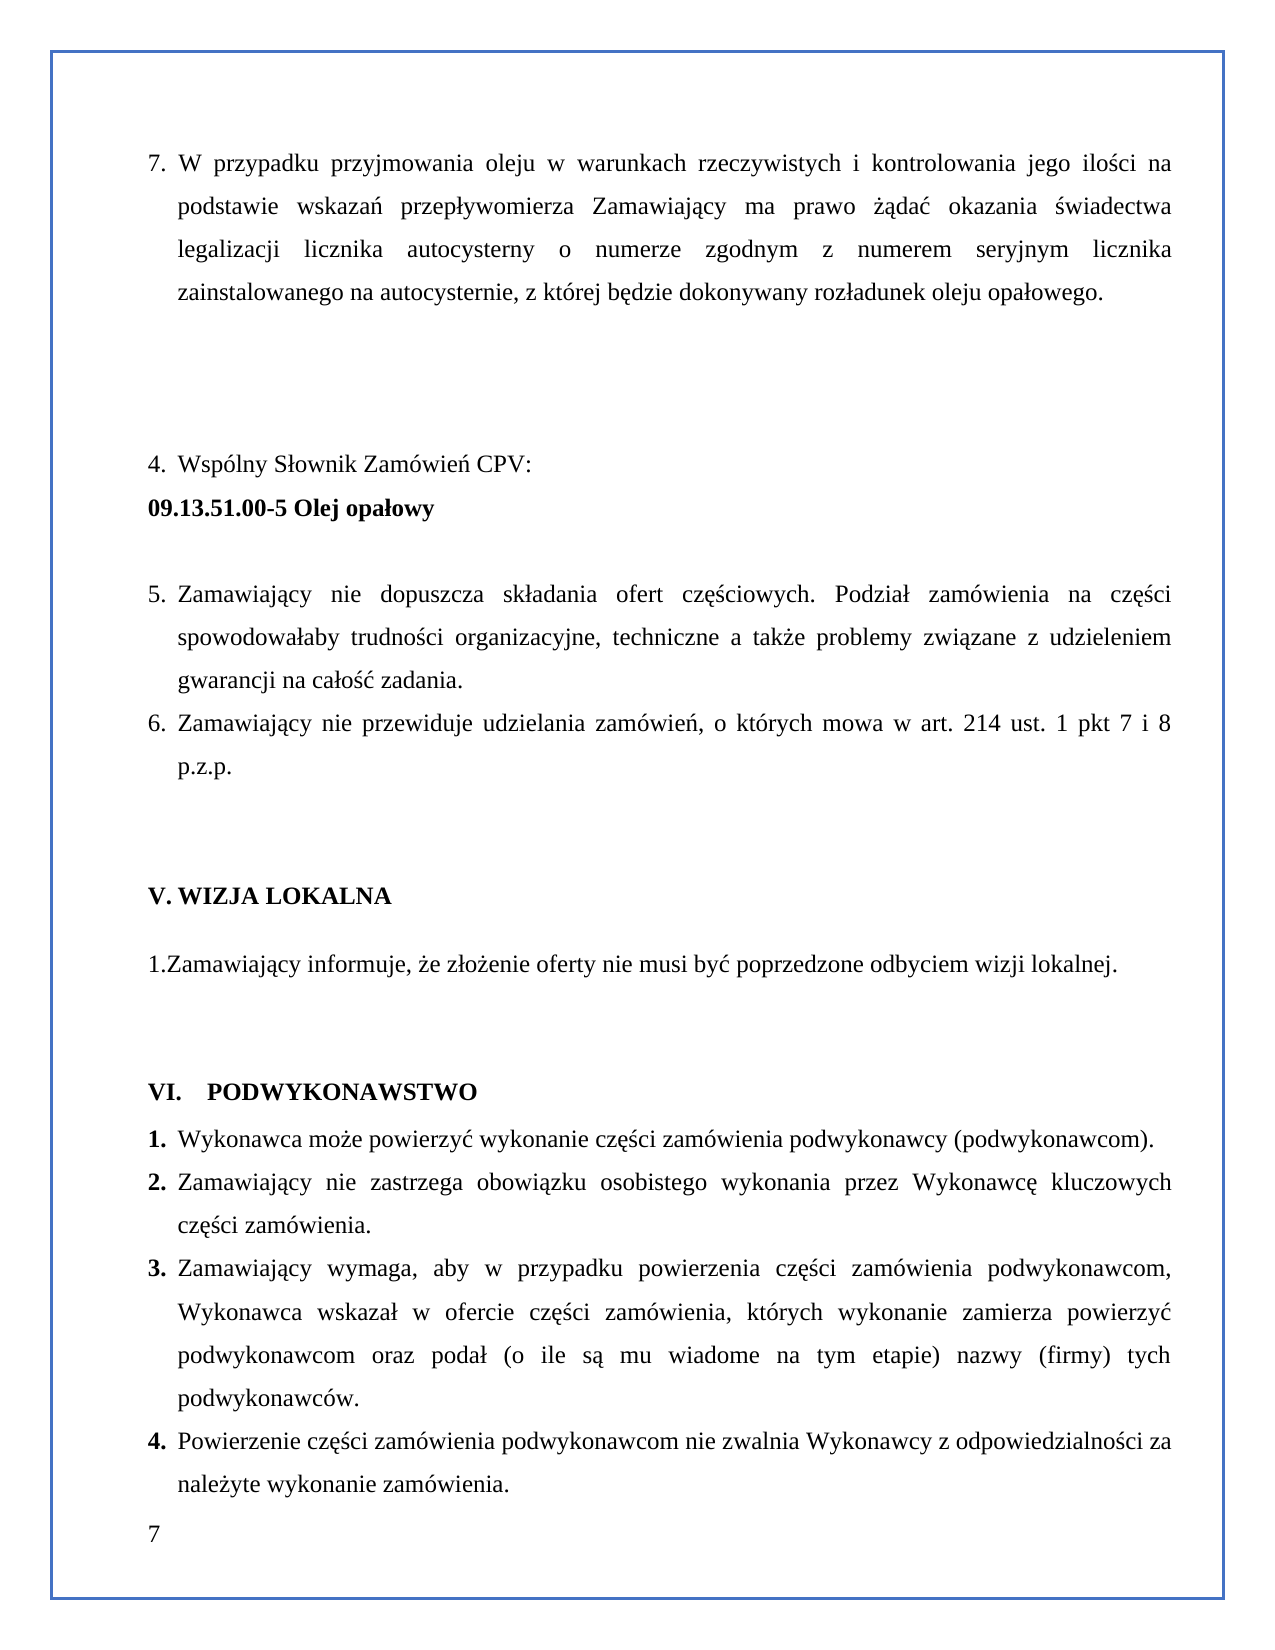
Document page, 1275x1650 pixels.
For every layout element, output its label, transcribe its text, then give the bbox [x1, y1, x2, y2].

text 4. Powierzenie części zamówienia podwykonawcom nie zwalnia Wykonawcy z odpowiedzialności za należyte wykonanie zamówienia. [148, 1426, 1172, 1498]
text 4. Wspólny Słownik Zamówień CPV: [148, 449, 1172, 478]
text 1.Zamawiający informuje, że złożenie oferty nie musi być poprzedzone odbyciem wizji lokalnej. [148, 949, 1127, 978]
text 5. Zamawiający nie dopuszcza składania ofert częściowych. Podział zamówienia na części spowodowałaby trudności organizacyjne, techniczne a także problemy związane z udzieleniem gwarancji na całość zadania. [148, 579, 1172, 694]
text 6. Zamawiający nie przewiduje udzielania zamówień, o których mowa w art. 214 ust. 1 pkt 7 i 8 p.z.p. [148, 708, 1172, 780]
text 3. Zamawiający wymaga, aby w przypadku powierzenia części zamówienia podwykonawcom, Wykonawca wskazał w ofercie części zamówienia, których wykonanie zamierza powierzyć podwykonawcom oraz podał (o ile są mu wiadome na tym etapie) nazwy (firmy) tych podwykonawców. [148, 1253, 1172, 1412]
text 2. Zamawiający nie zastrzega obowiązku osobistego wykonania przez Wykonawcę kluczowych części zamówienia. [148, 1167, 1172, 1239]
text V. WIZJA LOKALNA [148, 881, 1172, 909]
text 7. W przypadku przyjmowania oleju w warunkach rzeczywistych i kontrolowania jego ilości na podstawie wskazań przepływomierza Zamawiający ma prawo żądać okazania świadectwa legalizacji licznika autocysterny o numerze zgodnym z numerem seryjnym licznika zainstalowanego na autocysternie, z której będzie dokonywany rozładunek oleju opałowego. [148, 148, 1172, 306]
text VI. PODWYKONAWSTWO [148, 1077, 1172, 1106]
text 1. Wykonawca może powierzyć wykonanie części zamówienia podwykonawcy (podwykonawcom). [148, 1124, 1172, 1153]
text 09.13.51.00-5 Olej opałowy [148, 493, 1127, 521]
